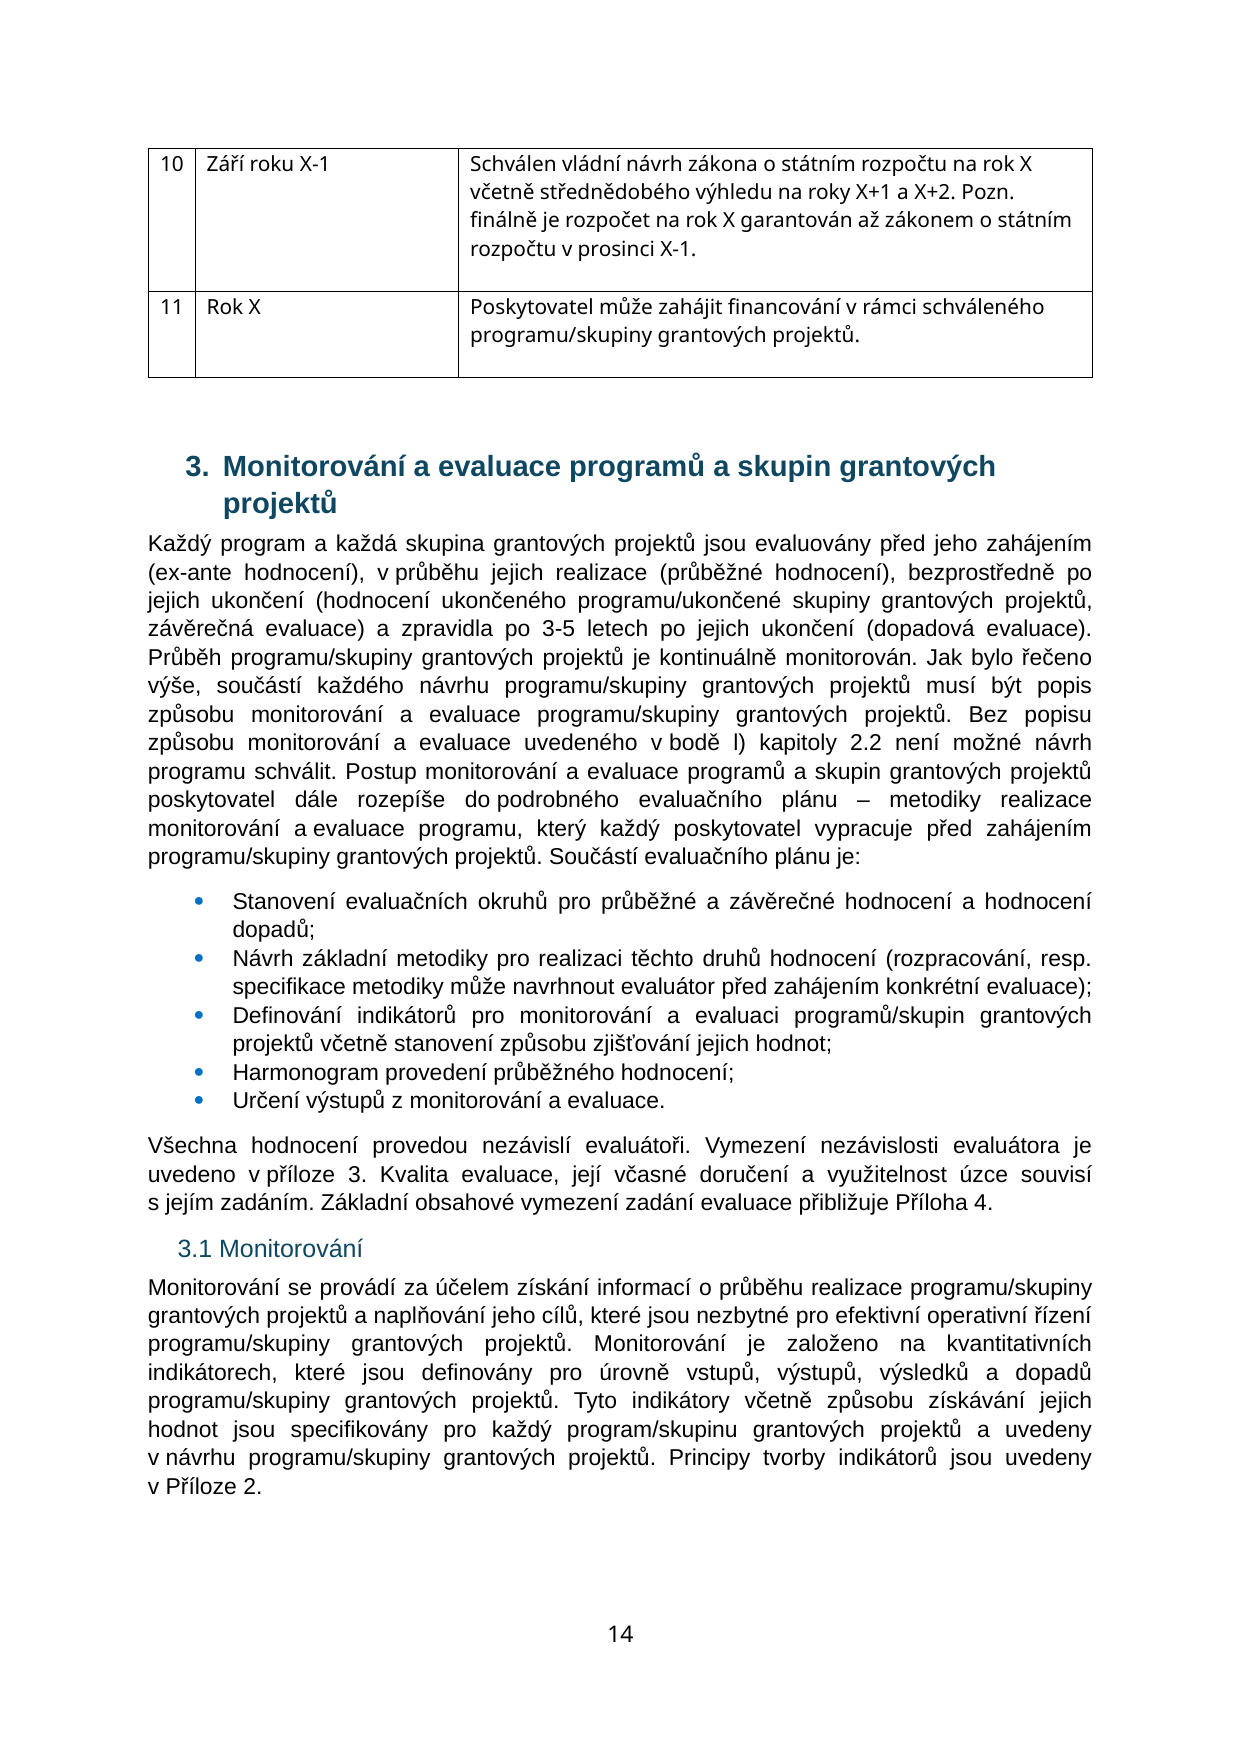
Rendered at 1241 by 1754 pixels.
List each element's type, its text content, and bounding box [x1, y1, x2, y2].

table_cell 10 [149, 149, 195, 291]
subtitle Monitorování a evaluace programů a skupin grantových projektů [185, 449, 1093, 519]
table_cell Září roku X-1 [196, 149, 458, 291]
list Stanovení evaluačních okruhů pro průběžné a závěrečné hodnocení a hodnocení dopadů; [195, 888, 1093, 943]
table_cell Poskytovatel může zahájit financování v rámci schváleného programu/skupiny grantových projektů. [459, 292, 1092, 377]
list Harmonogram provedení průběžného hodnocení; [195, 1059, 1093, 1085]
text Každý program a každá skupina grantových projektů jsou evaluovány před jeho zahájením (ex-ante hodnocení), v průběhu jejich realizace (průběžné hodnocení), bezprostředně po jejich ukončení (hodnocení ukončeného programu/ukončené skupiny grantových projektů, závěrečná evaluace) a zpravidla po 3-5 letech po jejich ukončení (dopadová evaluace). Průběh programu/skupiny grantových projektů je kontinuálně monitorován. Jak bylo řečeno výše, součástí každého návrhu programu/skupiny grantových projektů musí být popis způsobu monitorování a evaluace programu/skupiny grantových projektů. Bez popisu způsobu monitorování a evaluace uvedeného v bodě l) kapitoly 2.2 není možné návrh programu schválit. Postup monitorování a evaluace programů a skupin grantových projektů poskytovatel dále rozepíše do podrobného evaluačního plánu – metodiky realizace monitorování a evaluace programu, který každý poskytovatel vypracuje před zahájením programu/skupiny grantových projektů. Součástí evaluačního plánu je: [148, 530, 1093, 869]
list Určení výstupů z monitorování a evaluace. [195, 1087, 1093, 1113]
list Definování indikátorů pro monitorování a evaluaci programů/skupin grantových projektů včetně stanovení způsobu zjišťování jejich hodnot; [195, 1002, 1093, 1057]
table_cell Rok X [196, 292, 458, 377]
table_cell Schválen vládní návrh zákona o státním rozpočtu na rok X včetně střednědobého výhledu na roky X+1 a X+2. Pozn. finálně je rozpočet na rok X garantován až zákonem o státním rozpočtu v prosinci X-1. [459, 149, 1092, 291]
table_cell 11 [149, 292, 195, 377]
text Všechna hodnocení provedou nezávislí evaluátoři. Vymezení nezávislosti evaluátora je uvedeno v příloze 3. Kvalita evaluace, její včasné doručení a využitelnost úzce souvisí s jejím zadáním. Základní obsahové vymezení zadání evaluace přibližuje Příloha 4. [148, 1132, 1093, 1215]
list Návrh základní metodiky pro realizaci těchto druhů hodnocení (rozpracování, resp. specifikace metodiky může navrhnout evaluátor před zahájením konkrétní evaluace); [195, 945, 1093, 1000]
subtitle 3.1 Monitorování [148, 1234, 1093, 1263]
text Monitorování se provádí za účelem získání informací o průběhu realizace programu/skupiny grantových projektů a naplňování jeho cílů, které jsou nezbytné pro efektivní operativní řízení programu/skupiny grantových projektů. Monitorování je založeno na kvantitativních indikátorech, které jsou definovány pro úrovně vstupů, výstupů, výsledků a dopadů programu/skupiny grantových projektů. Tyto indikátory včetně způsobu získávání jejich hodnot jsou specifikovány pro každý program/skupinu grantových projektů a uvedeny v návrhu programu/skupiny grantových projektů. Principy tvorby indikátorů jsou uvedeny v Příloze 2. [148, 1273, 1093, 1499]
